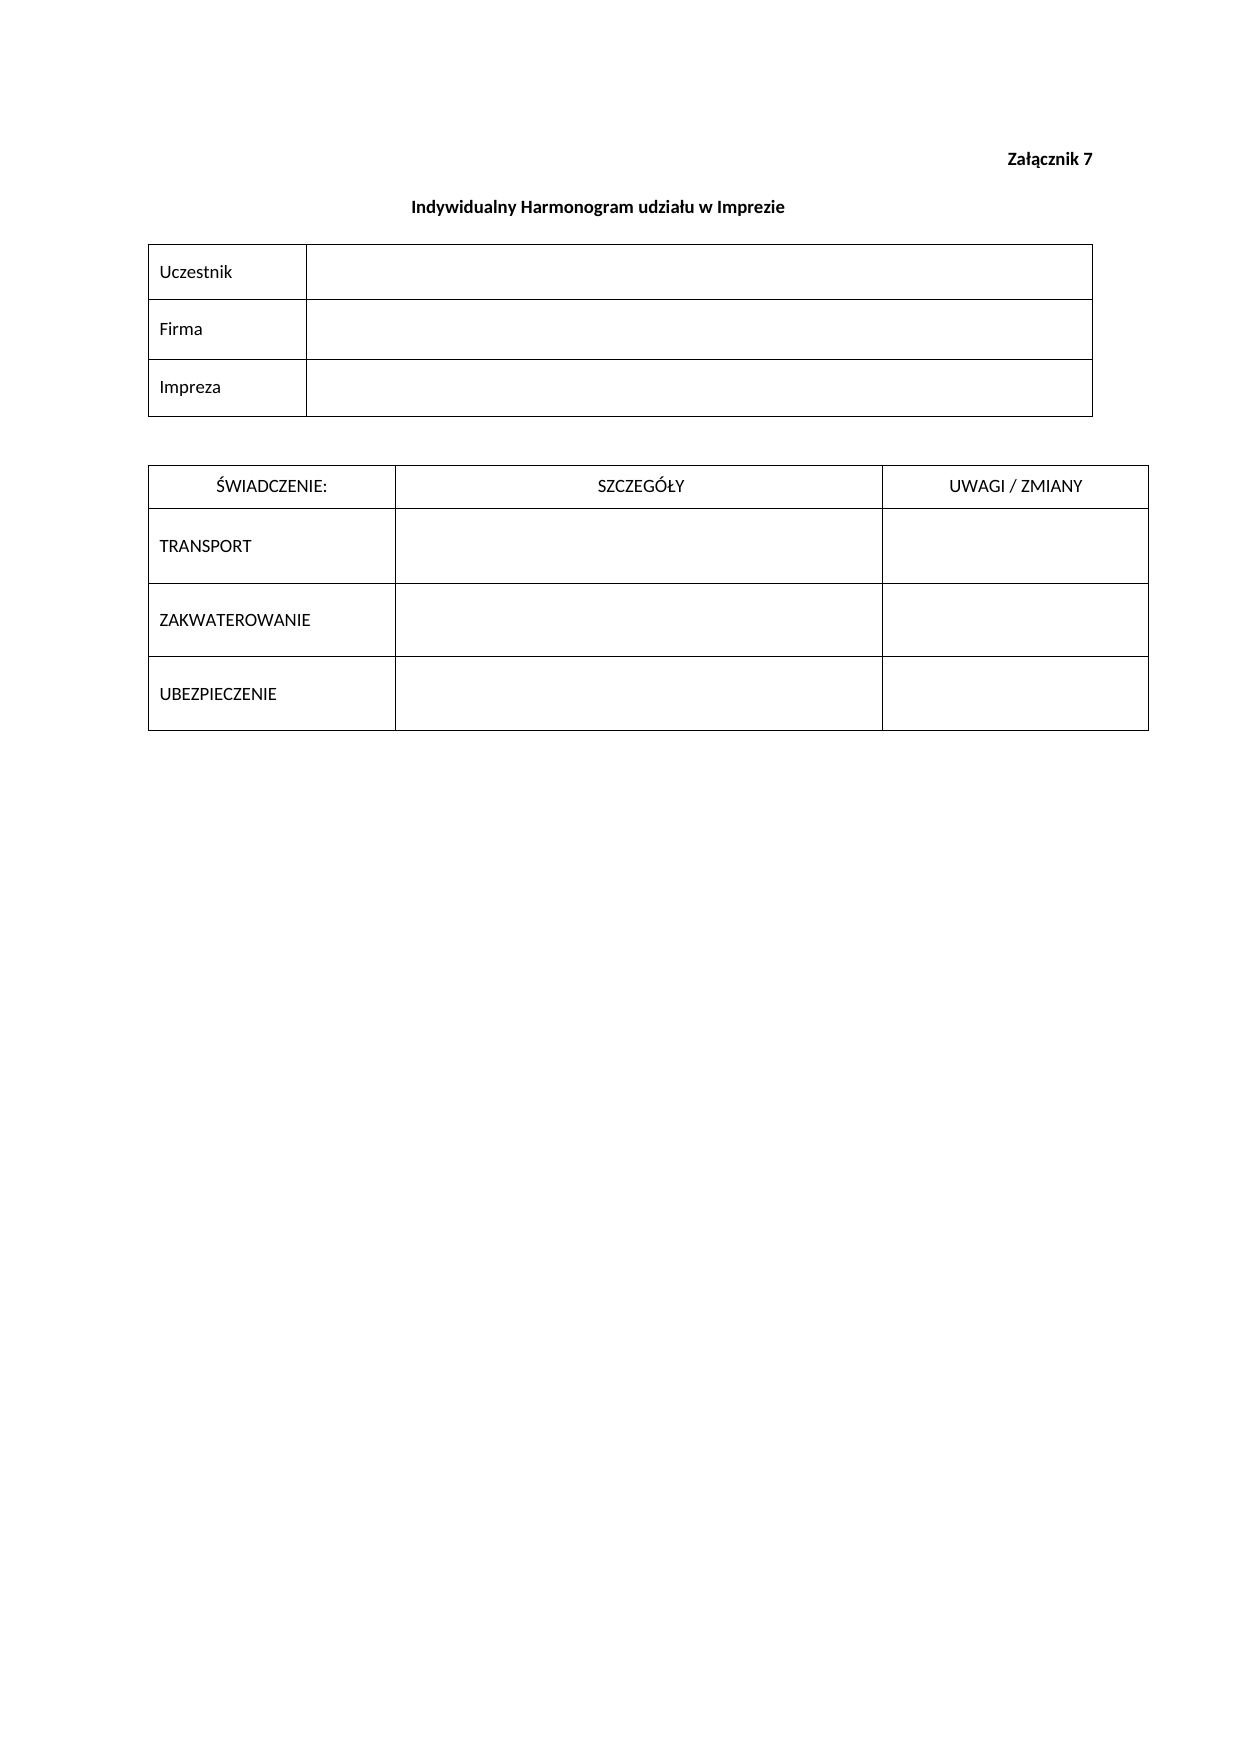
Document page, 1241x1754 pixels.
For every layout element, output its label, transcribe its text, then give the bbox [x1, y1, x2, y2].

table_cell Impreza [149, 360, 306, 416]
table_cell [396, 657, 882, 730]
table_cell [307, 360, 1092, 416]
table_cell [883, 509, 1148, 583]
table_cell UBEZPIECZENIE [149, 657, 395, 730]
table_cell [883, 657, 1148, 730]
table_header UWAGI / ZMIANY [883, 466, 1148, 508]
table_cell [396, 584, 882, 656]
table_cell Firma [149, 300, 306, 358]
table_header SZCZEGÓŁY [396, 466, 882, 508]
table_header Uczestnik [149, 245, 306, 299]
subtitle Załącznik 7 [148, 148, 1093, 171]
table_cell ZAKWATEROWANIE [149, 584, 395, 656]
text Indywidualny Harmonogram udziału w Imprezie [148, 196, 1048, 219]
table_cell TRANSPORT [149, 509, 395, 583]
table_header [307, 245, 1092, 299]
table_header ŚWIADCZENIE: [149, 466, 395, 508]
table_cell [396, 509, 882, 583]
table_cell [307, 300, 1092, 358]
table_cell [883, 584, 1148, 656]
